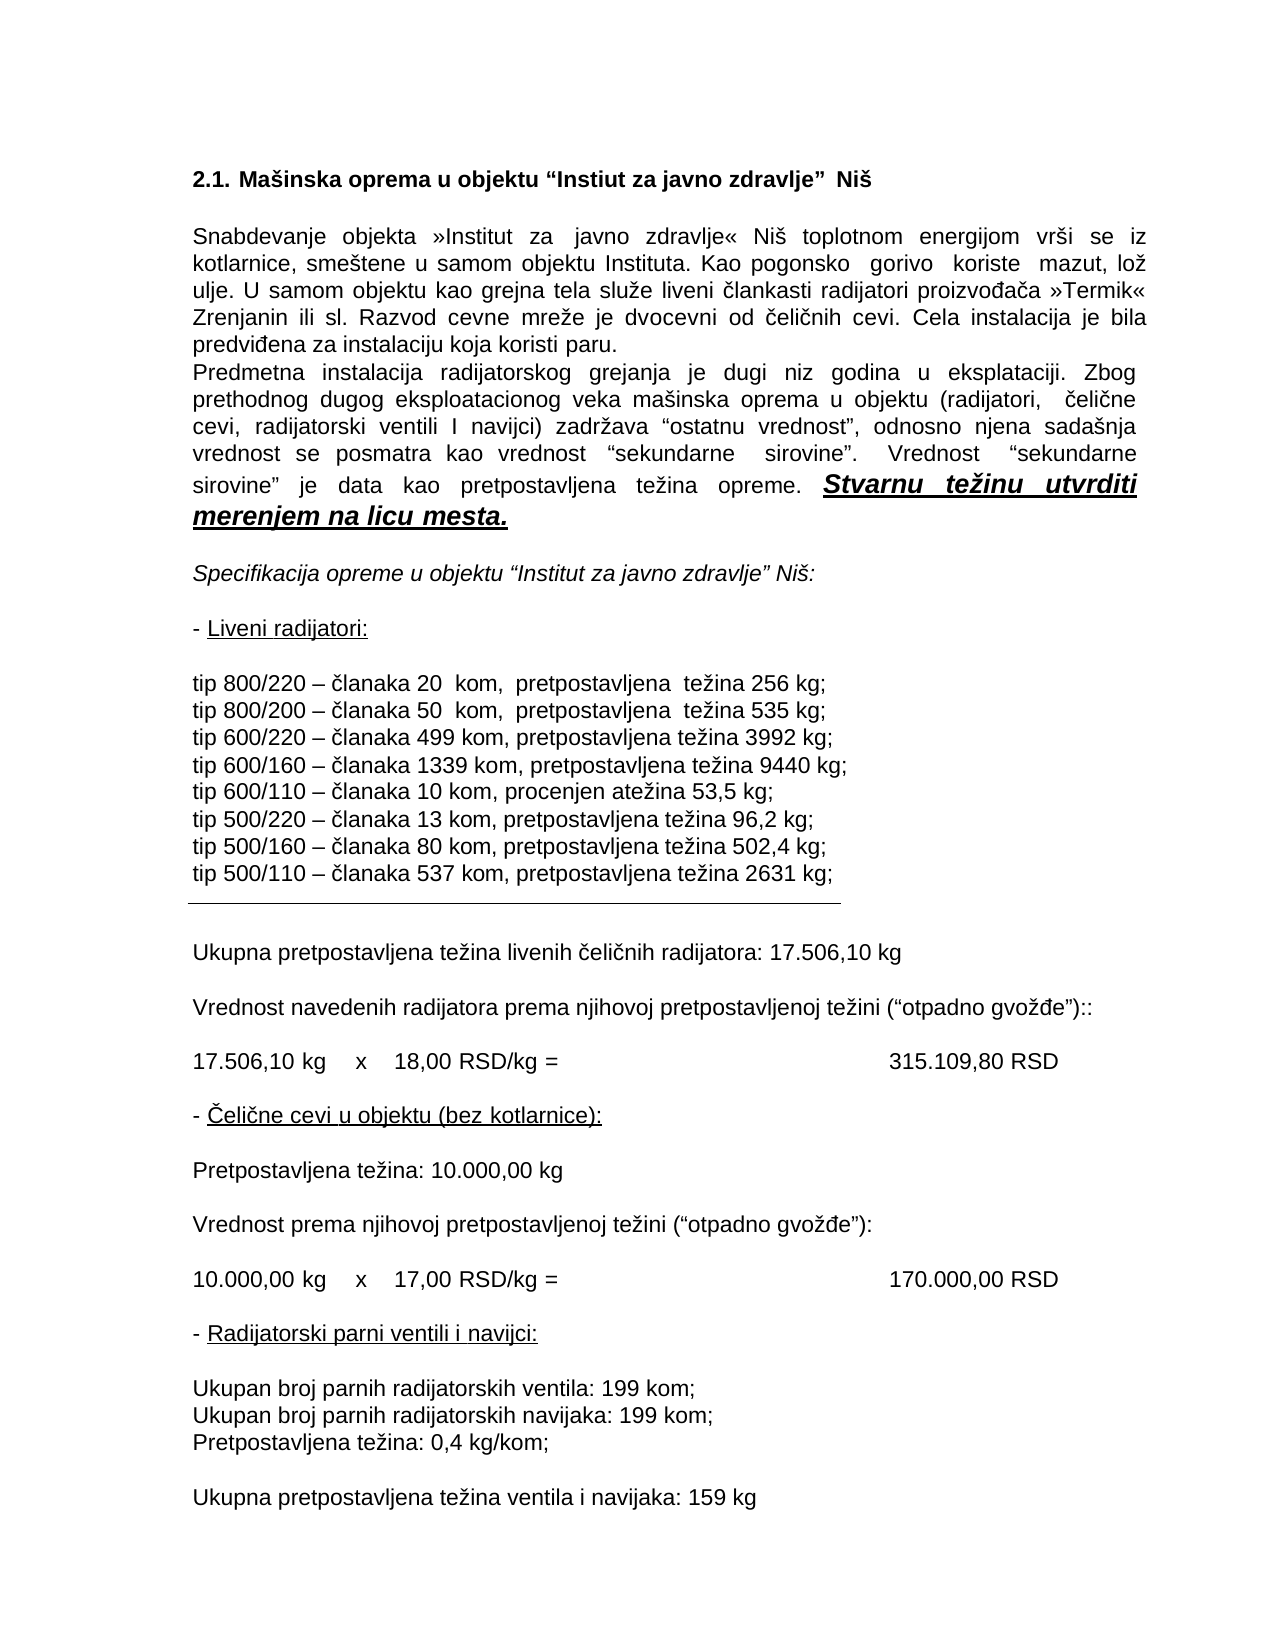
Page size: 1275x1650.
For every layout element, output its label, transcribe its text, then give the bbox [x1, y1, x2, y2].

text Ukupan broj parnih radijatorskih ventila: 199 kom; Ukupan broj parnih radijatorskih navijaka: 199 kom; Pretpostavljena težina: 0,4 kg/kom; [192, 1375, 773, 1455]
text Specifikacija opreme u objektu “Institut za javno zdravlje” Niš: [192, 560, 1164, 587]
text Ukupna pretpostavljena težina livenih čeličnih radijatora: 17.506,10 kg [192, 939, 1164, 965]
text tip 600/160 – članaka 1339 kom, pretpostavljena težina 9440 kg; tip 600/110 – članaka 10 kom, procenjen atežina 53,5 kg; [192, 752, 869, 805]
text Ukupna pretpostavljena težina ventila i navijaka: 159 kg [192, 1484, 1164, 1510]
text Snabdevanje objekta »Institut za javno zdravlje« Niš toplotnom energijom vrši se iz kotlarnice, smeštene u samom objektu Instituta. Kao pogonsko gorivo koriste mazut, lož ulje. U samom objektu kao grejna tela služe liveni člankasti radijatori proizvođača »Termik« Zrenjanin ili sl. Razvod cevne mreže je dvocevni od čeličnih cevi. Cela instalacija je bila predviđena za instalaciju koja koristi paru. [192, 223, 1147, 358]
text Vrednost prema njihovoj pretpostavljenoj težini (“otpadno gvožđe”): [192, 1211, 1164, 1237]
text Vrednost navedenih radijatora prema njihovoj pretpostavljenoj težini (“otpadno gvožđe”):: 17.506,10 kg x 18,00 RSD/kg = 315.109,80 RSD [192, 993, 1125, 1074]
text 10.000,00 kg x 17,00 RSD/kg = 170.000,00 RSD [192, 1266, 1164, 1292]
text Pretpostavljena težina: 10.000,00 kg [192, 1157, 1164, 1183]
text tip 500/220 – članaka 13 kom, pretpostavljena težina 96,2 kg; tip 500/160 – članaka 80 kom, pretpostavljena težina 502,4 kg; tip 500/110 – članaka 537 kom, pretpostavljena težina 2631 kg; [192, 806, 838, 886]
text Predmetna instalacija radijatorskog grejanja je dugi niz godina u eksplataciji. Zbog prethodnog dugog eksploatacionog veka mašinska oprema u objektu (radijatori, čelične cevi, radijatorski ventili I navijci) zadržava “ostatnu vrednost”, odnosno njena sadašnja vrednost se posmatra kao vrednost “sekundarne sirovine”. Vrednost “sekundarne sirovine” je data kao pretpostavljena težina opreme. Stvarnu težinu utvrditi merenjem na licu mesta. [192, 359, 1137, 531]
list Radijatorski parni ventili i navijci: [192, 1320, 1164, 1347]
text tip 800/220 – članaka 20 kom, pretpostavljena težina 256 kg; tip 800/200 – članaka 50 kom, pretpostavljena težina 535 kg; tip 600/220 – članaka 499 kom, pretpostavljena težina 3992 kg; [192, 670, 838, 751]
list Mašinska oprema u objektu “Instiut za javno zdravlje” Niš [192, 166, 1164, 193]
list Čelične cevi u objektu (bez kotlarnice): [192, 1102, 1164, 1128]
list Liveni radijatori: [192, 615, 1164, 642]
